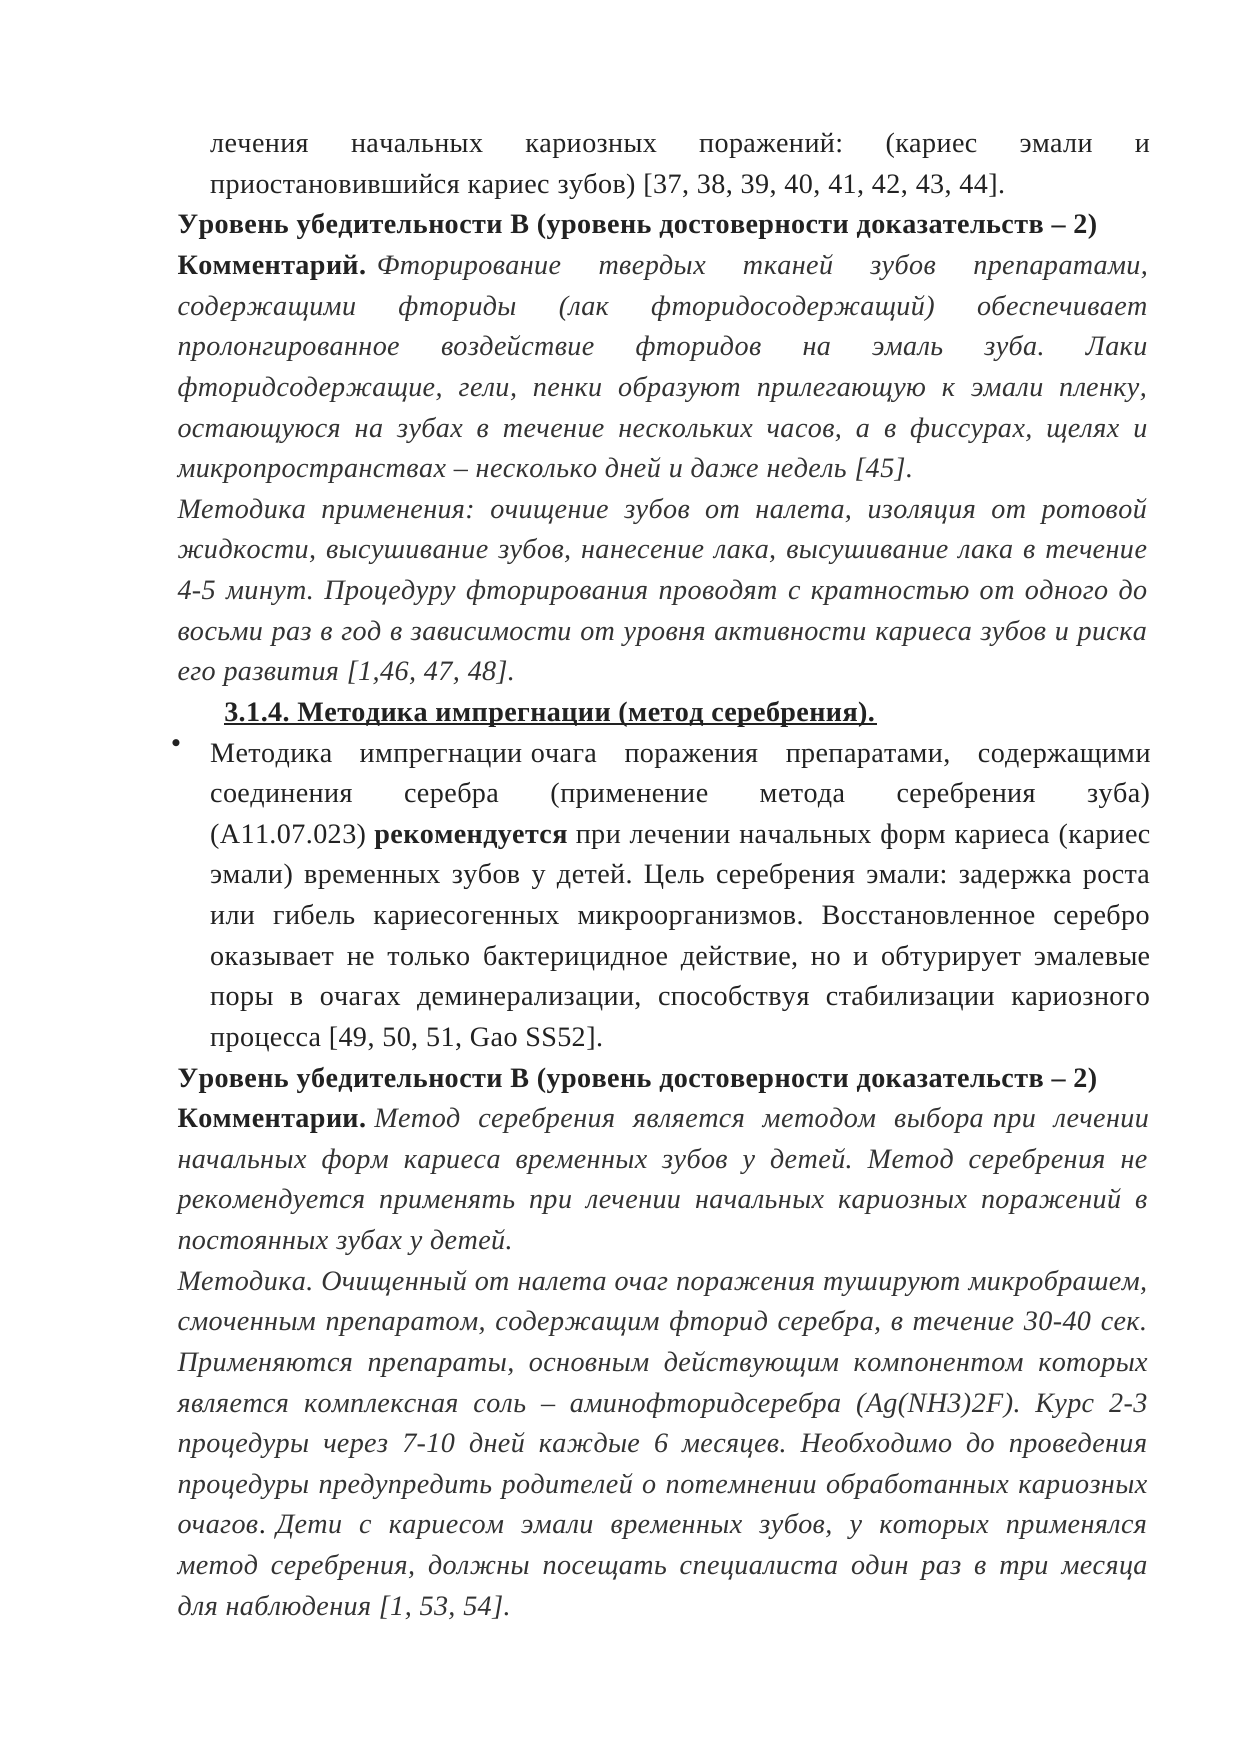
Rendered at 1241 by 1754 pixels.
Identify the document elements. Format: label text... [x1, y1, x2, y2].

text Комментарий. Фторирование твердых тканей зубов препаратами, содержащими фториды (лак фторидосодержащий) обеспечивает пролонгированное воздействие фторидов на эмаль зуба. Лаки фторидсодержащие, гели, пенки образуют прилегающую к эмали пленку, остающуюся на зубах в течение нескольких часов, а в фиссурах, щелях и микропространствах – несколько дней и даже недель [45]. [177, 240, 1152, 484]
text Уровень убедительности B (уровень достоверности доказательств – 2) [177, 1052, 1152, 1093]
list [172, 118, 1152, 199]
text 3.1.4. Методика импрегнации (метод серебрения). [224, 687, 1105, 727]
list Методика импрегнации очага поражения препаратами, содержащими соединения серебра (применение метода серебрения зуба) (А11.07.023) рекомендуется при лечении начальных форм кариеса (кариес эмали) временных зубов у детей. Цель серебрения эмали: задержка роста или гибель кариесогенных микроорганизмов. Восстановленное серебро оказывает не только бактерицидное действие, но и обтурирует эмалевые поры в очагах деминерализации, способствуя стабилизации кариозного процесса [49, 50, 51, Gao SS52]. [172, 727, 1152, 1052]
text Комментарии. Метод серебрения является методом выбора при лечении начальных форм кариеса временных зубов у детей. Метод серебрения не рекомендуется применять при лечении начальных кариозных поражений в постоянных зубах у детей. [177, 1093, 1152, 1256]
text Методика. Очищенный от налета очаг поражения тушируют микробрашем, смоченным препаратом, содержащим фторид серебра, в течение 30-40 сек. Применяются препараты, основным действующим компонентом которых является комплексная соль – аминофторидсеребра (Ag(NH3)2F). Курс 2-3 процедуры через 7-10 дней каждые 6 месяцев. Необходимо до проведения процедуры предупредить родителей о потемнении обработанных кариозных очагов. Дети с кариесом эмали временных зубов, у которых применялся метод серебрения, должны посещать специалиста один раз в три месяца для наблюдения [1, 53, 54]. [177, 1256, 1152, 1621]
text Уровень убедительности B (уровень достоверности доказательств – 2) [177, 199, 1152, 240]
text Методика применения: очищение зубов от налета, изоляция от ротовой жидкости, высушивание зубов, нанесение лака, высушивание лака в течение 4-5 минут. Процедуру фторирования проводят с кратностью от одного до восьми раз в год в зависимости от уровня активности кариеса зубов и риска его развития [1,46, 47, 48]. [177, 484, 1152, 687]
